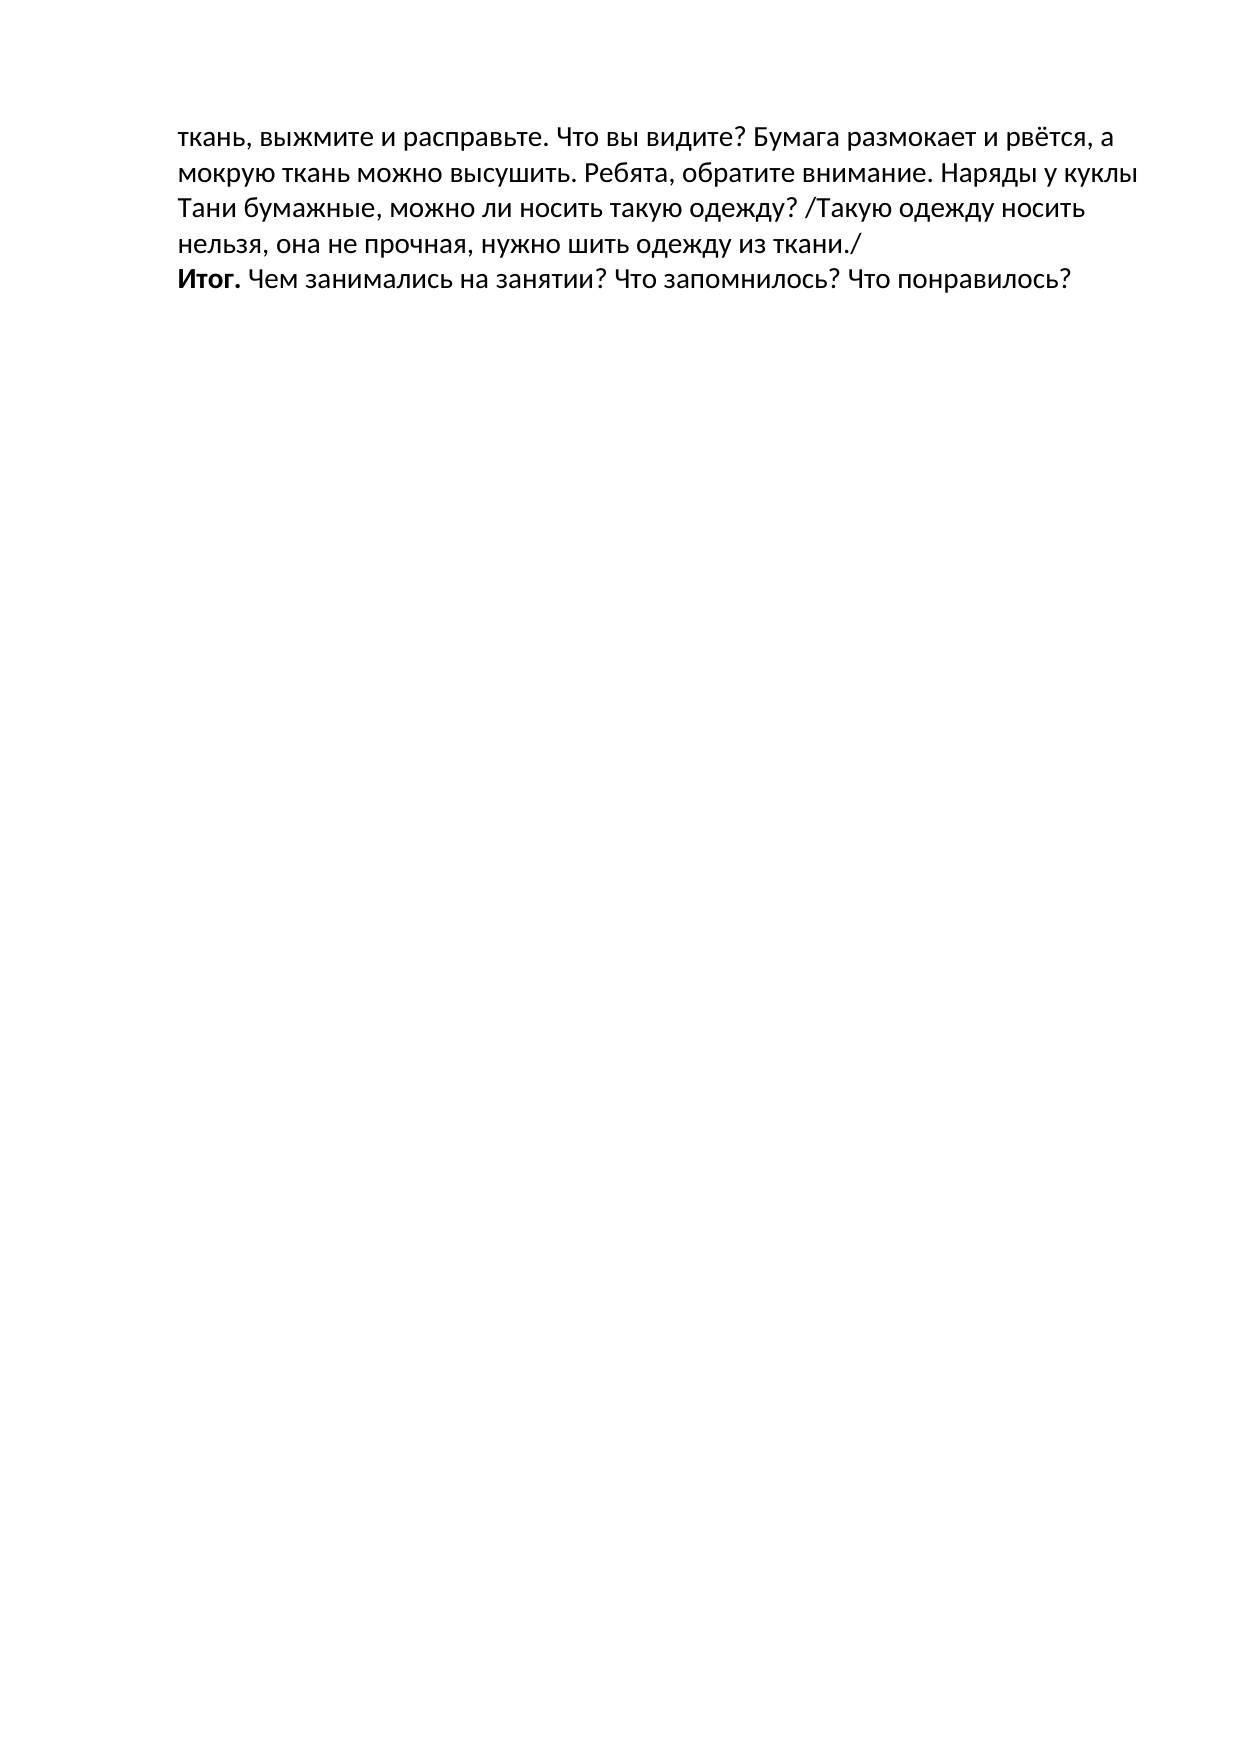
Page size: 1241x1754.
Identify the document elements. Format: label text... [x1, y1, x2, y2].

text Итог. Чем занимались на занятии? Что запомнилось? Что понравилось? [177, 261, 1152, 296]
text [177, 118, 1152, 261]
